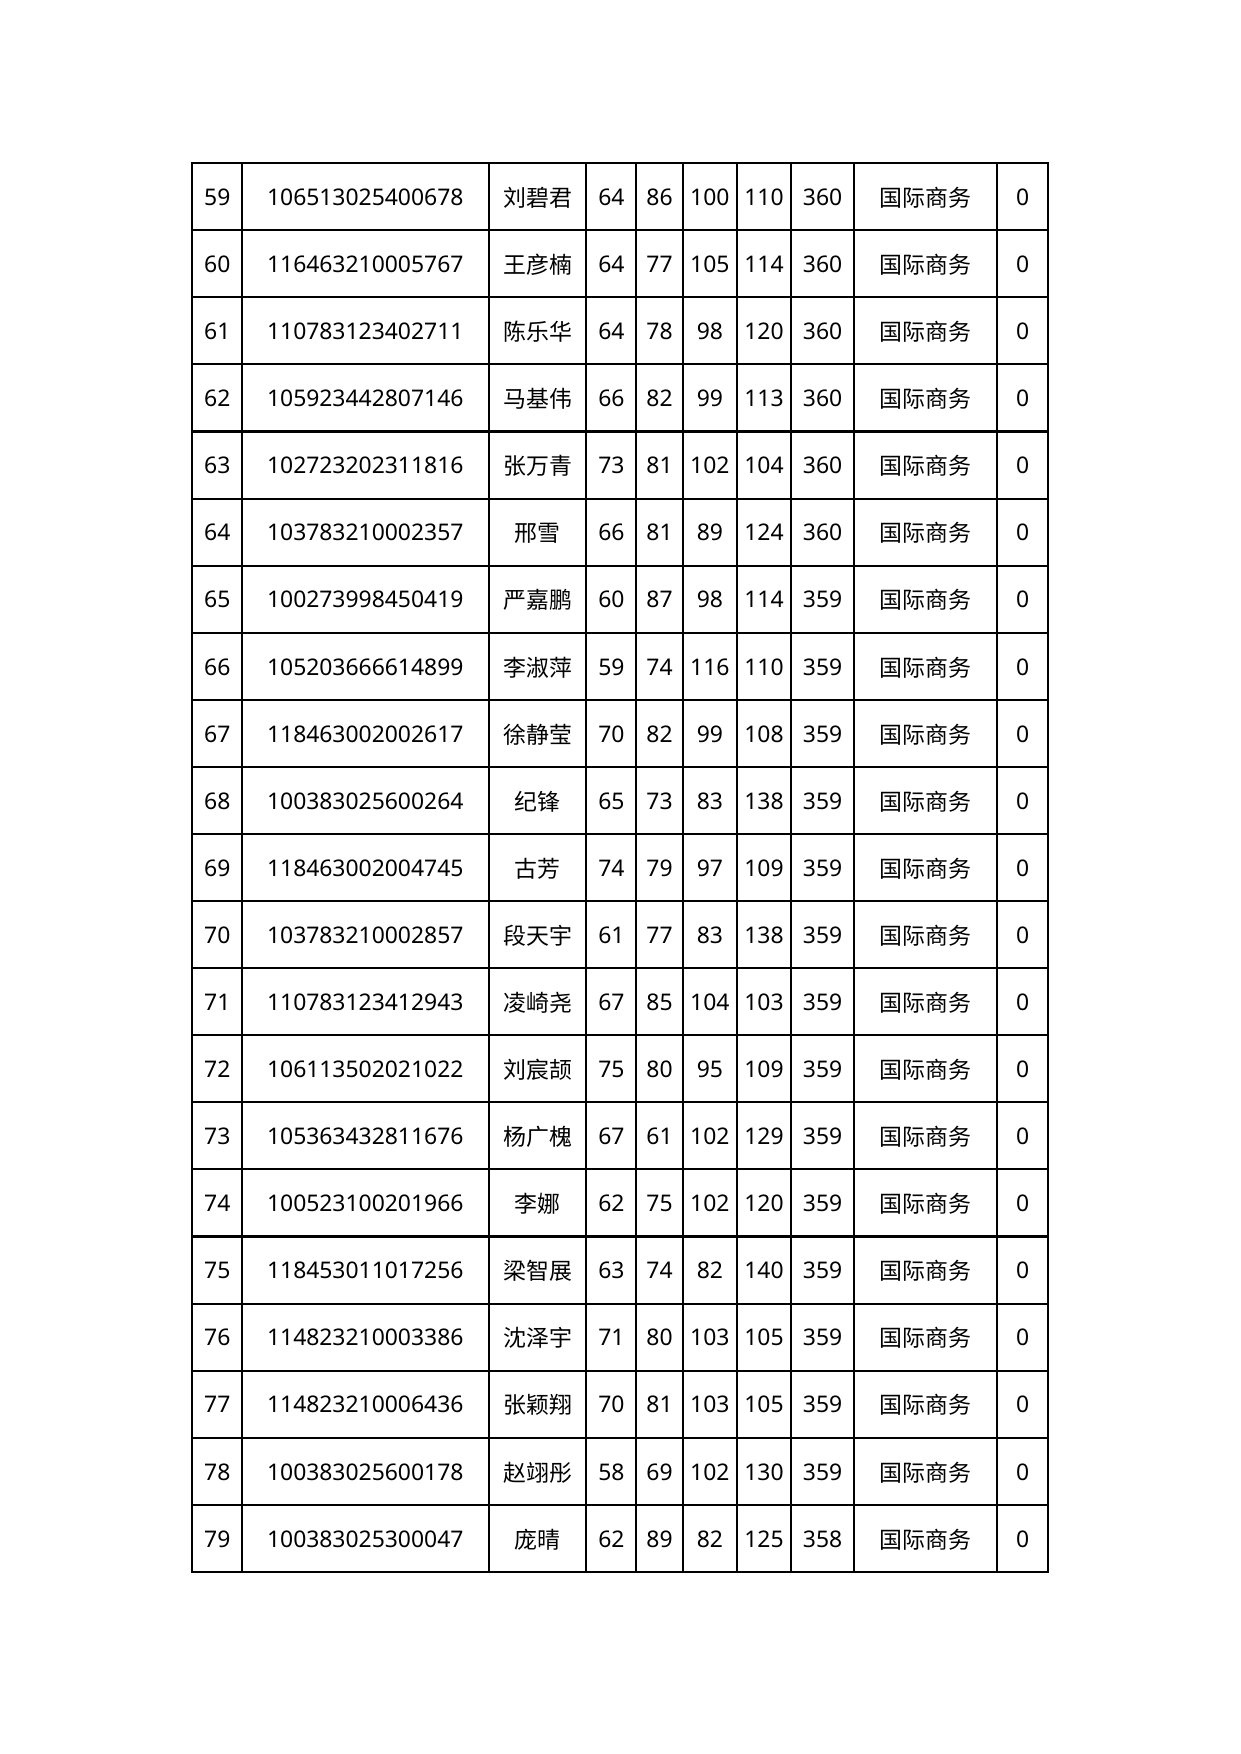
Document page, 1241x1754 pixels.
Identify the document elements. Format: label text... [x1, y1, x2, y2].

table_cell 61 [637, 1103, 682, 1168]
table_cell 64 [587, 231, 635, 296]
table_cell 110783123412943 [243, 969, 488, 1034]
table_cell 75 [637, 1170, 682, 1235]
table_cell 国际商务 [855, 1036, 996, 1101]
table_cell 0 [998, 365, 1047, 430]
table_cell 100383025600178 [243, 1439, 488, 1504]
table_cell 王彦楠 [490, 231, 585, 296]
table_cell 78 [193, 1439, 241, 1504]
table_cell 国际商务 [855, 1103, 996, 1168]
table_cell 138 [738, 768, 790, 833]
table_cell 0 [998, 1103, 1047, 1168]
table_cell 73 [193, 1103, 241, 1168]
table_cell 114 [738, 231, 790, 296]
table_cell 65 [193, 567, 241, 632]
table_cell 64 [587, 164, 635, 229]
table_cell 0 [998, 902, 1047, 967]
table_cell 103 [684, 1305, 736, 1369]
table_cell 79 [193, 1506, 241, 1571]
table_cell 116 [684, 634, 736, 699]
table_cell 0 [998, 1305, 1047, 1369]
table_cell 359 [792, 835, 853, 900]
table_cell 国际商务 [855, 1439, 996, 1504]
table_cell 105923442807146 [243, 365, 488, 430]
table_cell 102 [684, 433, 736, 497]
table_cell 106513025400678 [243, 164, 488, 229]
table_cell 0 [998, 500, 1047, 564]
table_cell 89 [684, 500, 736, 564]
table_cell 71 [587, 1305, 635, 1369]
table_cell 国际商务 [855, 1170, 996, 1235]
table_cell 国际商务 [855, 1506, 996, 1571]
table_cell 103 [738, 969, 790, 1034]
table_cell 60 [193, 231, 241, 296]
table_cell 360 [792, 164, 853, 229]
table_cell 99 [684, 701, 736, 766]
table_cell 古芳 [490, 835, 585, 900]
table_cell 82 [637, 701, 682, 766]
table_cell 103783210002857 [243, 902, 488, 967]
table_cell 359 [792, 1439, 853, 1504]
table_cell 严嘉鹏 [490, 567, 585, 632]
table_cell 360 [792, 365, 853, 430]
table_cell 140 [738, 1238, 790, 1302]
table_cell 62 [587, 1506, 635, 1571]
table_cell 71 [193, 969, 241, 1034]
table_cell 80 [637, 1305, 682, 1369]
table_cell 73 [587, 433, 635, 497]
table_cell 国际商务 [855, 1238, 996, 1302]
table_cell 69 [637, 1439, 682, 1504]
table_cell 108 [738, 701, 790, 766]
table_cell 0 [998, 433, 1047, 497]
table_cell 86 [637, 164, 682, 229]
table_cell 59 [193, 164, 241, 229]
table_cell 104 [738, 433, 790, 497]
table_cell 102 [684, 1170, 736, 1235]
table_cell 0 [998, 231, 1047, 296]
table_cell 102 [684, 1439, 736, 1504]
table_cell 105 [684, 231, 736, 296]
table_cell 109 [738, 835, 790, 900]
table_cell 100 [684, 164, 736, 229]
table_cell 100523100201966 [243, 1170, 488, 1235]
table_cell 82 [684, 1238, 736, 1302]
table_cell 63 [587, 1238, 635, 1302]
table_cell 81 [637, 1372, 682, 1437]
table_cell 106113502021022 [243, 1036, 488, 1101]
table_cell 74 [587, 835, 635, 900]
table_cell 0 [998, 567, 1047, 632]
table_cell 72 [193, 1036, 241, 1101]
table_cell 58 [587, 1439, 635, 1504]
table_cell 段天宇 [490, 902, 585, 967]
table_cell 360 [792, 433, 853, 497]
table_cell 0 [998, 634, 1047, 699]
table_cell 359 [792, 768, 853, 833]
table_cell 65 [587, 768, 635, 833]
table_cell 89 [637, 1506, 682, 1571]
table_cell 陈乐华 [490, 298, 585, 363]
table_cell 100273998450419 [243, 567, 488, 632]
table_cell 国际商务 [855, 1305, 996, 1369]
table_cell 67 [193, 701, 241, 766]
table_cell 125 [738, 1506, 790, 1571]
table_cell 114823210003386 [243, 1305, 488, 1369]
table_cell 0 [998, 1036, 1047, 1101]
table_cell 张万青 [490, 433, 585, 497]
table_cell 83 [684, 768, 736, 833]
table_cell 79 [637, 835, 682, 900]
table_cell 359 [792, 567, 853, 632]
table_cell 庞晴 [490, 1506, 585, 1571]
table_cell 张颖翔 [490, 1372, 585, 1437]
table_cell 82 [684, 1506, 736, 1571]
table_cell 国际商务 [855, 634, 996, 699]
table_cell 120 [738, 298, 790, 363]
table_cell 国际商务 [855, 969, 996, 1034]
table_cell 98 [684, 567, 736, 632]
table_cell 刘宸颉 [490, 1036, 585, 1101]
table_cell 73 [637, 768, 682, 833]
table_cell 359 [792, 701, 853, 766]
table_cell 0 [998, 1372, 1047, 1437]
table_cell 118453011017256 [243, 1238, 488, 1302]
table_cell 359 [792, 1238, 853, 1302]
table_cell 0 [998, 1439, 1047, 1504]
table_cell 74 [637, 634, 682, 699]
table_cell 0 [998, 768, 1047, 833]
table_cell 118463002002617 [243, 701, 488, 766]
table_cell 国际商务 [855, 835, 996, 900]
table_cell 77 [637, 231, 682, 296]
table_cell 邢雪 [490, 500, 585, 564]
table_cell 62 [193, 365, 241, 430]
table_cell 61 [193, 298, 241, 363]
table_cell 138 [738, 902, 790, 967]
table_cell 103783210002357 [243, 500, 488, 564]
table_cell 国际商务 [855, 164, 996, 229]
table_cell 0 [998, 164, 1047, 229]
table_cell 马基伟 [490, 365, 585, 430]
table_cell 83 [684, 902, 736, 967]
table_cell 沈泽宇 [490, 1305, 585, 1369]
table_cell 78 [637, 298, 682, 363]
table_cell 0 [998, 701, 1047, 766]
table_cell 69 [193, 835, 241, 900]
table_cell 109 [738, 1036, 790, 1101]
table_cell 104 [684, 969, 736, 1034]
table_cell 0 [998, 969, 1047, 1034]
table_cell 102 [684, 1103, 736, 1168]
table_cell 360 [792, 500, 853, 564]
table_cell 105 [738, 1372, 790, 1437]
table_cell 105203666614899 [243, 634, 488, 699]
table_cell 59 [587, 634, 635, 699]
table_cell 66 [193, 634, 241, 699]
table_cell 77 [193, 1372, 241, 1437]
table_cell 100383025600264 [243, 768, 488, 833]
table_cell 国际商务 [855, 567, 996, 632]
table_cell 105363432811676 [243, 1103, 488, 1168]
table_cell 64 [587, 298, 635, 363]
table_cell 114823210006436 [243, 1372, 488, 1437]
table_cell 120 [738, 1170, 790, 1235]
table_cell 359 [792, 1036, 853, 1101]
table_cell 80 [637, 1036, 682, 1101]
table_cell 70 [193, 902, 241, 967]
table_cell 74 [637, 1238, 682, 1302]
table_cell 99 [684, 365, 736, 430]
table_cell 70 [587, 1372, 635, 1437]
table_cell 359 [792, 634, 853, 699]
table_cell 赵翊彤 [490, 1439, 585, 1504]
table_cell 358 [792, 1506, 853, 1571]
table_cell 0 [998, 1170, 1047, 1235]
table_cell 梁智展 [490, 1238, 585, 1302]
table_cell 国际商务 [855, 433, 996, 497]
table_cell 76 [193, 1305, 241, 1369]
table_cell 114 [738, 567, 790, 632]
table_cell 116463210005767 [243, 231, 488, 296]
table_cell 0 [998, 1238, 1047, 1302]
table_cell 徐静莹 [490, 701, 585, 766]
table_cell 103 [684, 1372, 736, 1437]
table_cell 68 [193, 768, 241, 833]
table_cell 国际商务 [855, 701, 996, 766]
table_cell 81 [637, 500, 682, 564]
table_cell 97 [684, 835, 736, 900]
table_cell 359 [792, 1103, 853, 1168]
table_cell 118463002004745 [243, 835, 488, 900]
table_cell 110 [738, 634, 790, 699]
table_cell 0 [998, 298, 1047, 363]
table_cell 64 [193, 500, 241, 564]
table_cell 82 [637, 365, 682, 430]
table_cell 0 [998, 1506, 1047, 1571]
table_cell 66 [587, 500, 635, 564]
table_cell 国际商务 [855, 902, 996, 967]
table_cell 61 [587, 902, 635, 967]
table_cell 李淑萍 [490, 634, 585, 699]
table_cell 98 [684, 298, 736, 363]
table_cell 凌崎尧 [490, 969, 585, 1034]
table_cell 70 [587, 701, 635, 766]
table_cell 国际商务 [855, 1372, 996, 1437]
table_cell 130 [738, 1439, 790, 1504]
table_cell 81 [637, 433, 682, 497]
table_cell 359 [792, 1305, 853, 1369]
table_cell 62 [587, 1170, 635, 1235]
table_cell 95 [684, 1036, 736, 1101]
table_cell 75 [587, 1036, 635, 1101]
table_cell 113 [738, 365, 790, 430]
table_cell 纪锋 [490, 768, 585, 833]
table_cell 60 [587, 567, 635, 632]
table_cell 359 [792, 902, 853, 967]
table_cell 0 [998, 835, 1047, 900]
table_cell 105 [738, 1305, 790, 1369]
table_cell 74 [193, 1170, 241, 1235]
table_cell 129 [738, 1103, 790, 1168]
table_cell 360 [792, 298, 853, 363]
table_cell 100383025300047 [243, 1506, 488, 1571]
table_cell 刘碧君 [490, 164, 585, 229]
table_cell 124 [738, 500, 790, 564]
table_cell 110783123402711 [243, 298, 488, 363]
table_cell 67 [587, 1103, 635, 1168]
table_cell 杨广槐 [490, 1103, 585, 1168]
table_cell 66 [587, 365, 635, 430]
table_cell 67 [587, 969, 635, 1034]
table_cell 国际商务 [855, 298, 996, 363]
table_cell 359 [792, 1372, 853, 1437]
table_cell 国际商务 [855, 768, 996, 833]
table_cell 国际商务 [855, 365, 996, 430]
table_cell 国际商务 [855, 500, 996, 564]
table_cell 77 [637, 902, 682, 967]
table_cell 360 [792, 231, 853, 296]
table_cell 国际商务 [855, 231, 996, 296]
table_cell 85 [637, 969, 682, 1034]
table_cell 李娜 [490, 1170, 585, 1235]
table_cell 359 [792, 969, 853, 1034]
table_cell 87 [637, 567, 682, 632]
table_cell 359 [792, 1170, 853, 1235]
table_cell 75 [193, 1238, 241, 1302]
table_cell 102723202311816 [243, 433, 488, 497]
table_cell 63 [193, 433, 241, 497]
table_cell 110 [738, 164, 790, 229]
